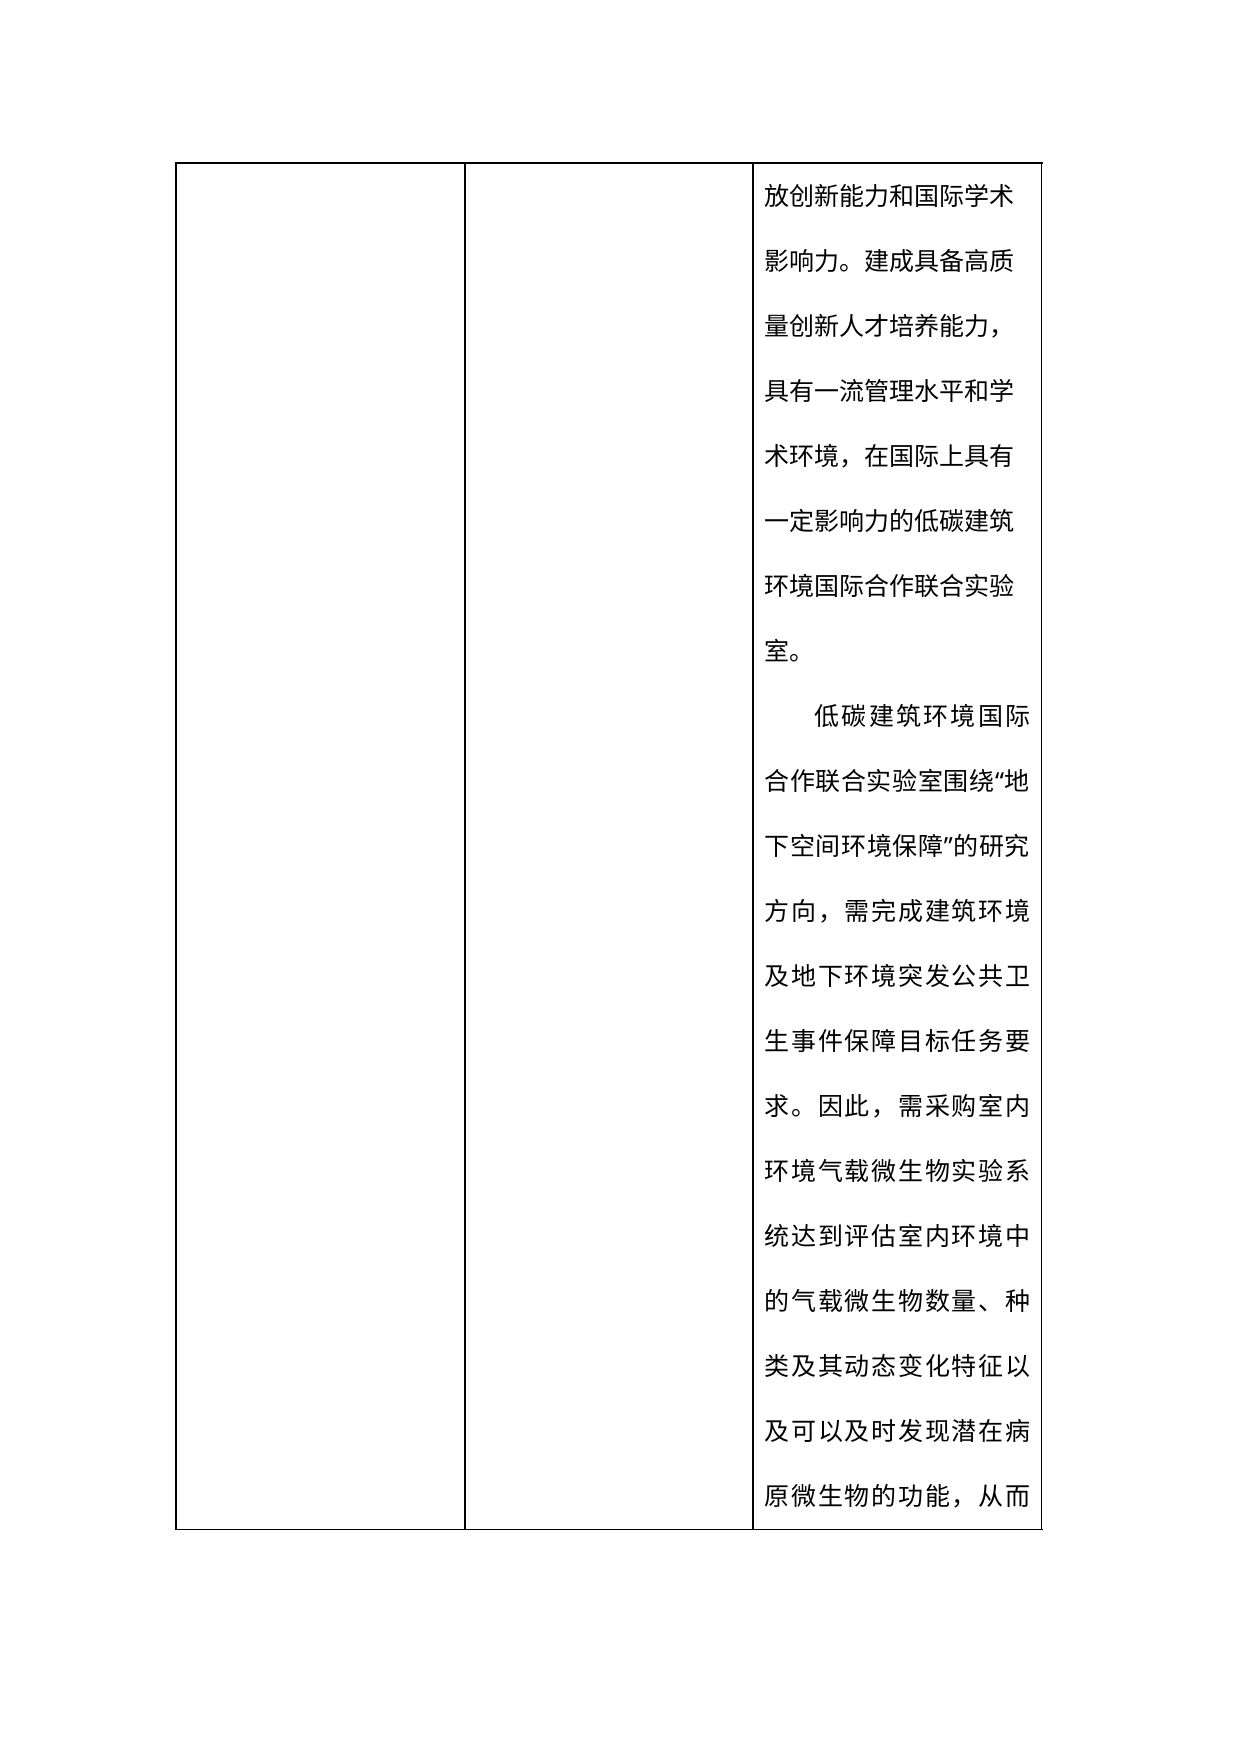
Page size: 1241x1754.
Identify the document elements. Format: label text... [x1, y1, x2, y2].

table_cell [177, 164, 464, 1528]
table_cell 1 [466, 164, 752, 1528]
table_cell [754, 164, 1041, 1528]
